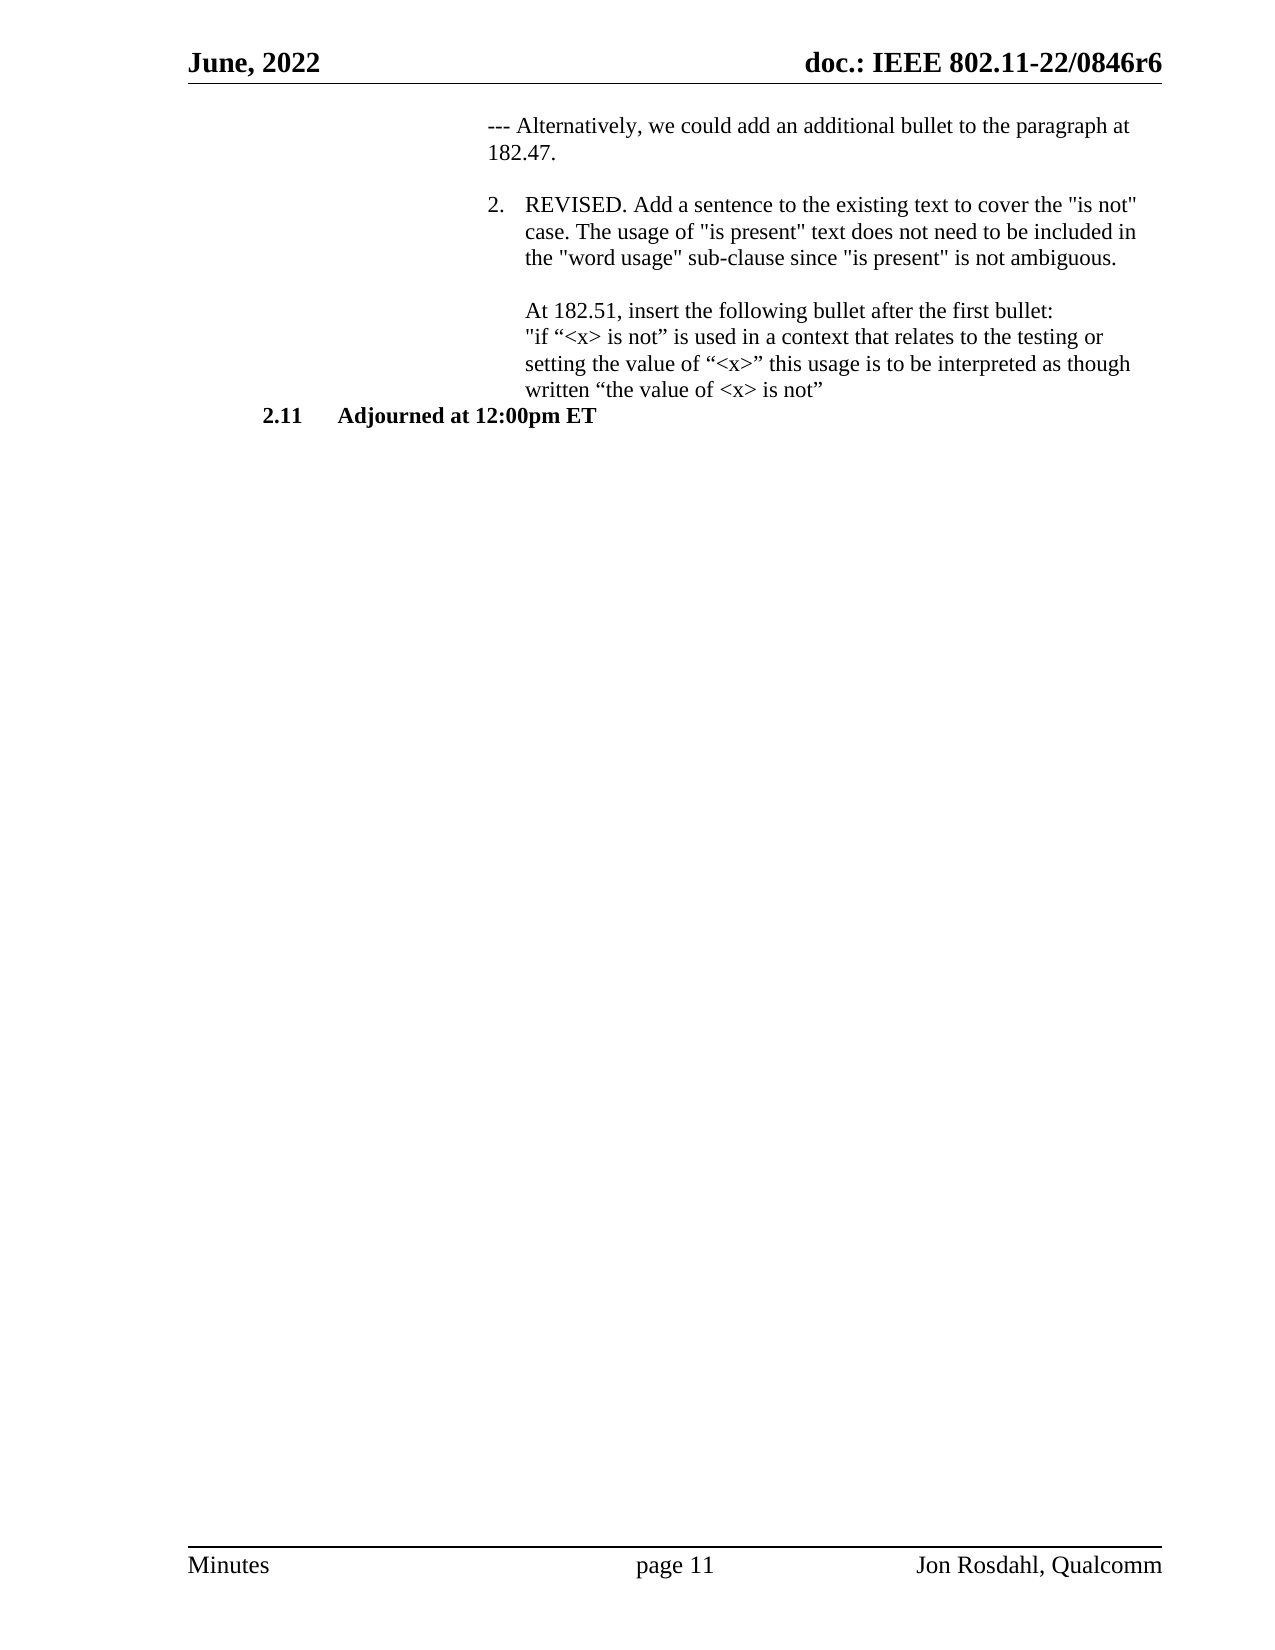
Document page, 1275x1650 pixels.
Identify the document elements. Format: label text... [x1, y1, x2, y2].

list Adjourned at 12:00pm ET [262, 402, 1162, 429]
text "if “<x> is not” is used in a context that relates to the testing or setting the value of “<x>” this usage is to be interpreted as though written “the value of <x> is not” [525, 323, 1162, 402]
list REVISED. Add a sentence to the existing text to cover the "is not" case. The usage of "is present" text does not need to be included in the "word usage" sub-clause since "is present" is not ambiguous. [487, 192, 1162, 271]
text --- Alternatively, we could add an additional bullet to the paragraph at 182.47. [487, 112, 1162, 165]
text At 182.51, insert the following bullet after the first bullet: [525, 297, 1162, 323]
